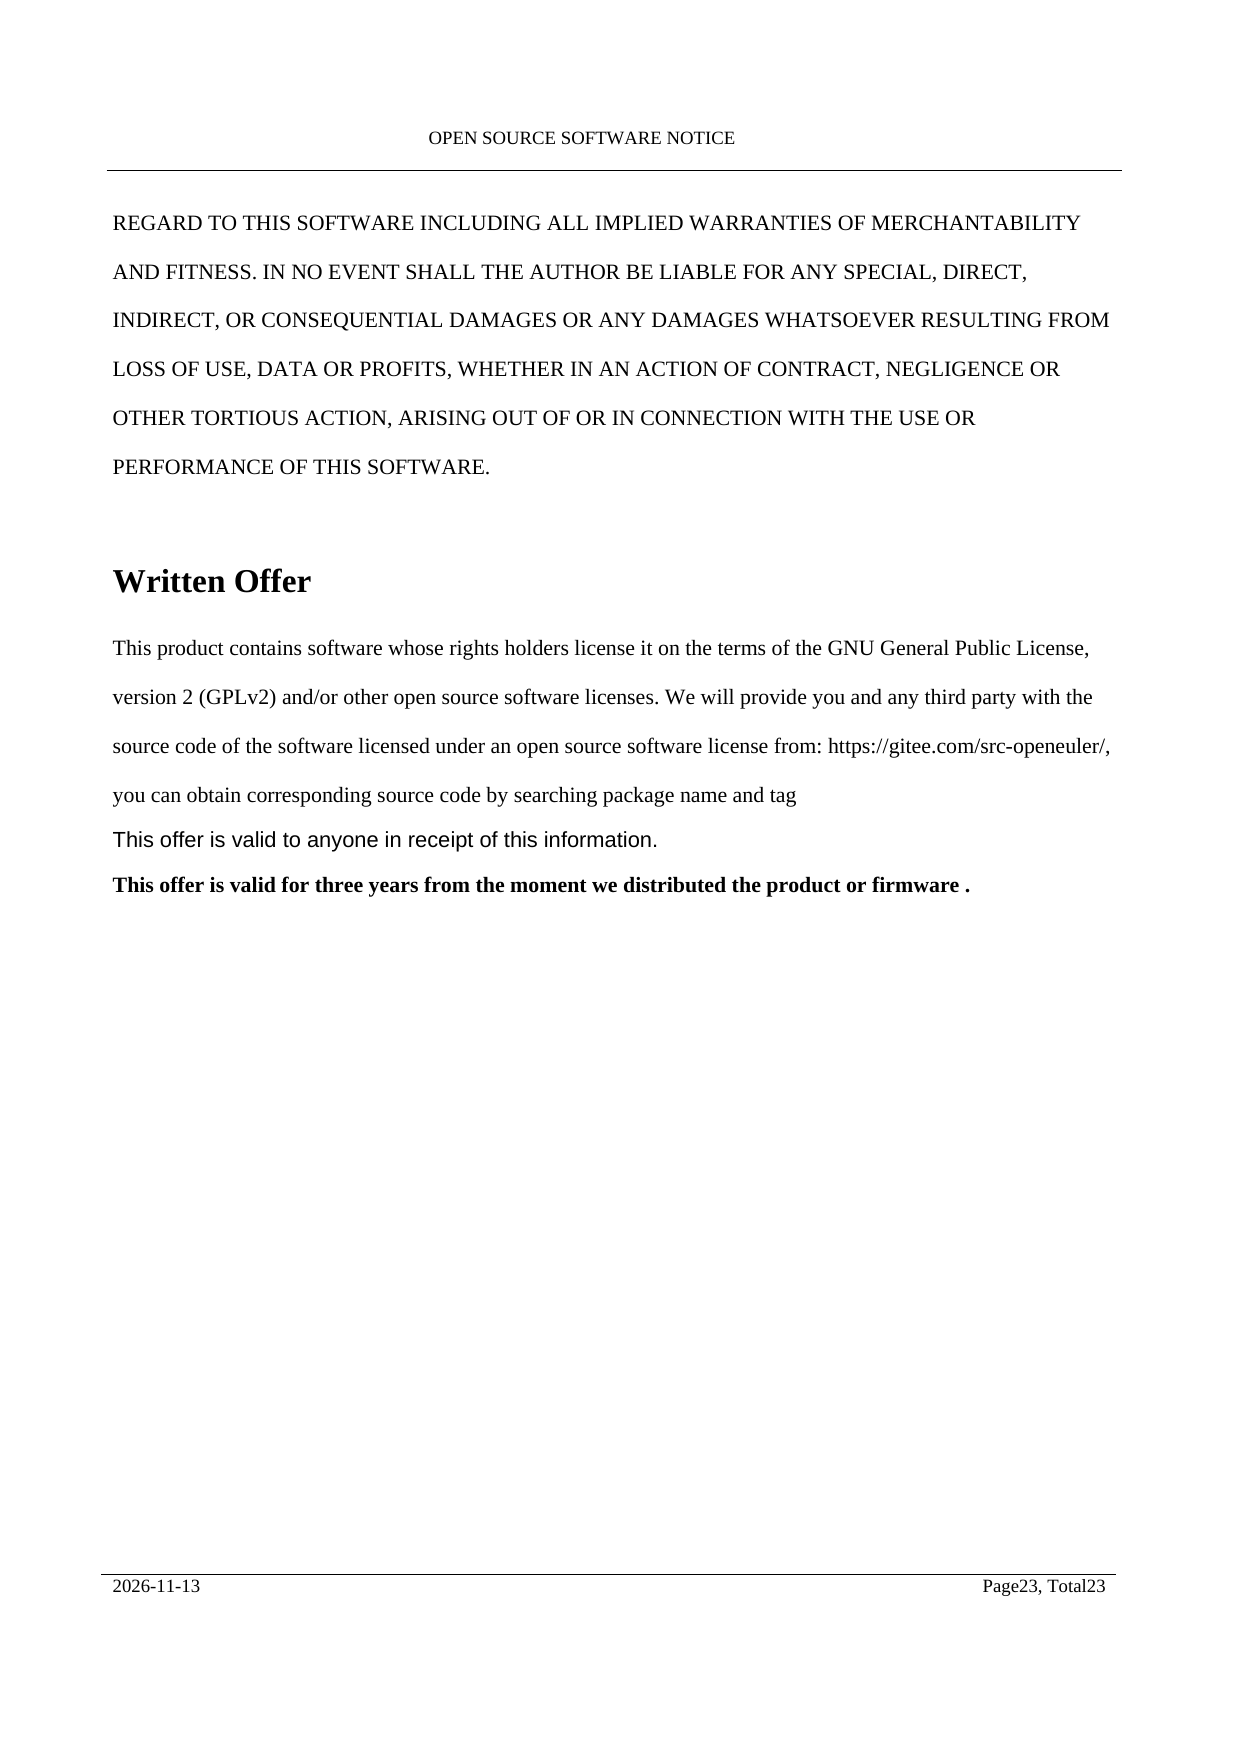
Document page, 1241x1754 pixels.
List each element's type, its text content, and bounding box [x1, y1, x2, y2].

text This product contains software whose rights holders license it on the terms of the GNU General Public License, version 2 (GPLv2) and/or other open source software licenses. We will provide you and any third party with the source code of the software licensed under an open source software license from: https://gitee.com/src-openeuler/, you can obtain corresponding source code by searching package name and tag [112, 632, 1128, 811]
text This offer is valid to anyone in receipt of this information. [112, 823, 1128, 856]
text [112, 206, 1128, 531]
text This offer is valid for three years from the moment we distributed the product or firmware . [112, 868, 1128, 901]
text Written Offer [112, 548, 1128, 613]
